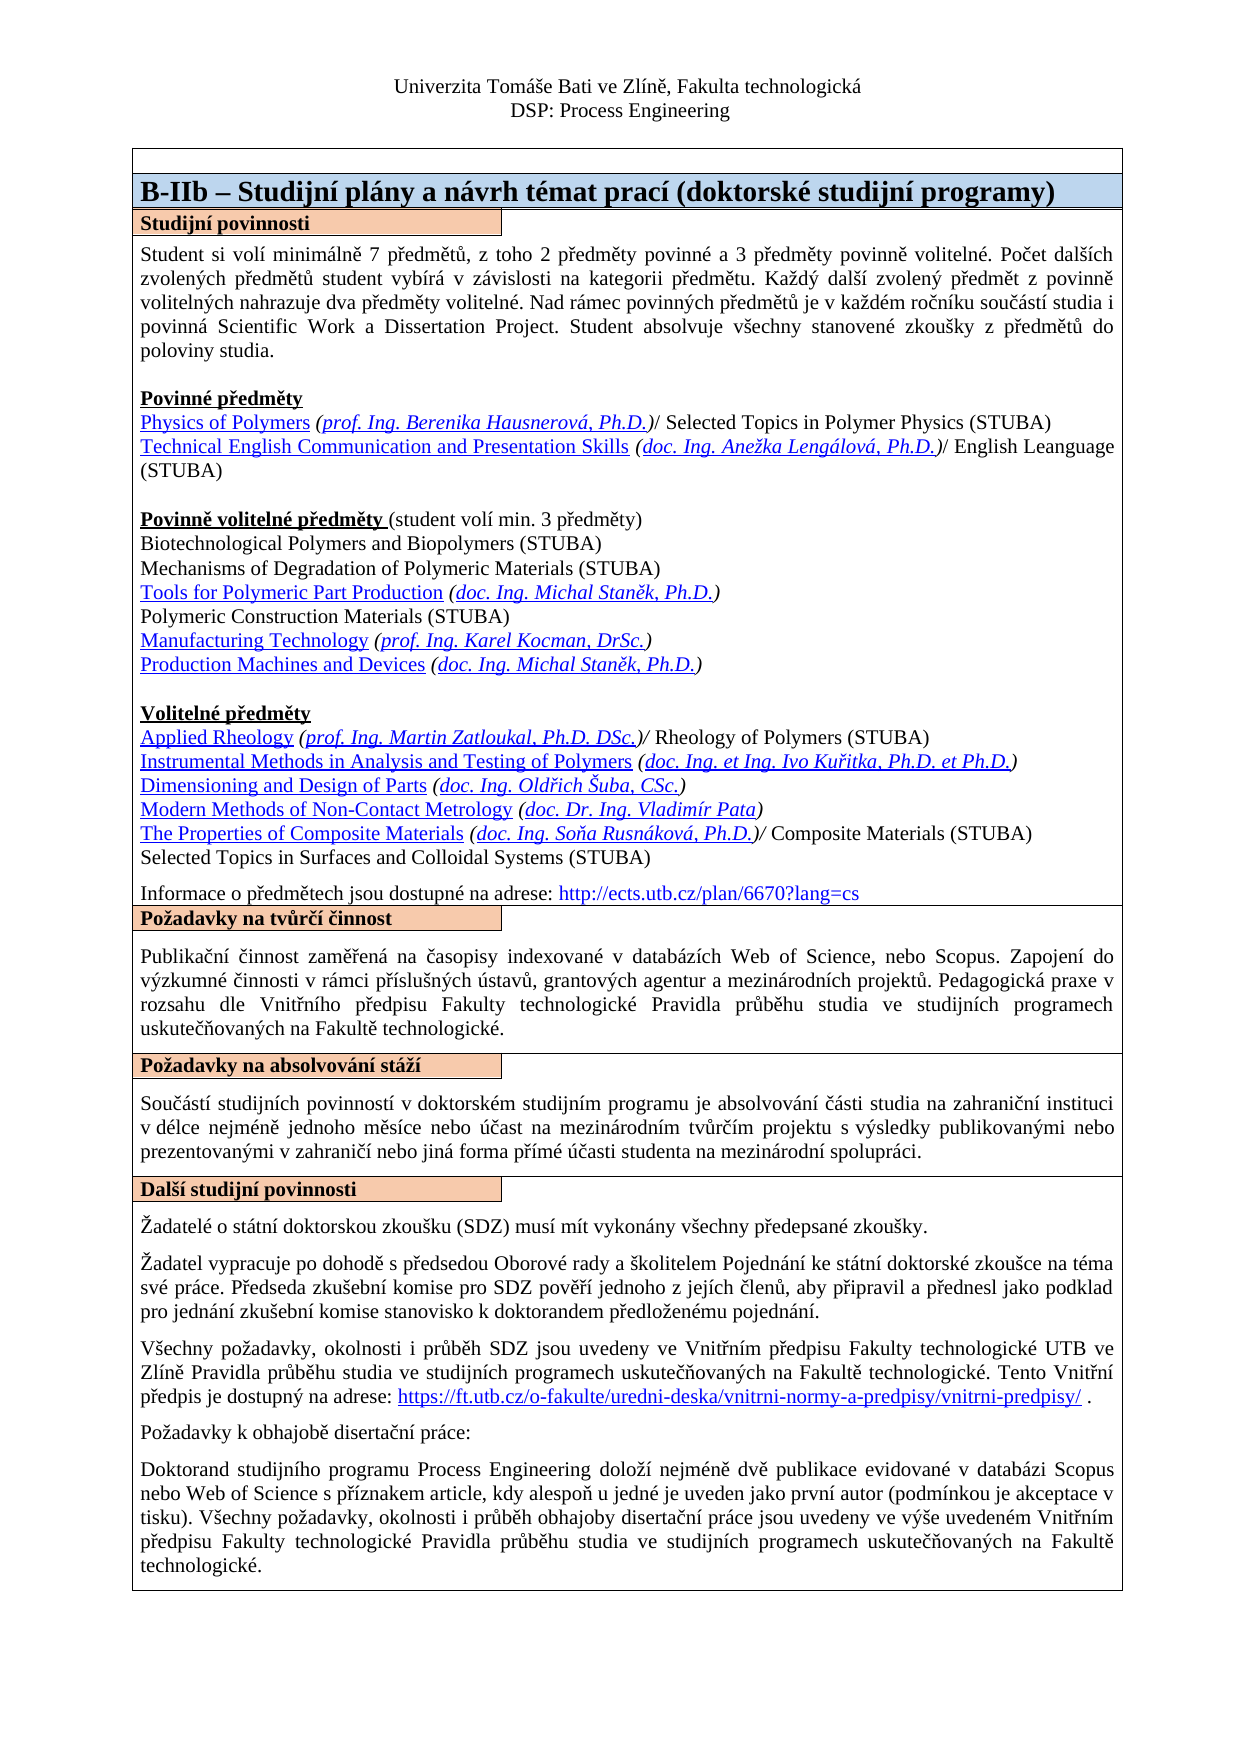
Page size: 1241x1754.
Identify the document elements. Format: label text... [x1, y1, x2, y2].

table_cell [502, 1054, 1122, 1077]
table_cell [133, 1201, 1122, 1590]
table_cell Student si volí minimálně 7 předmětů, z toho 2 předměty povinné a 3 předměty povinně volitelné. Počet dalších zvolených předmětů student vybírá v závislosti na kategorii předmětu. Každý další zvolený předmět z povinně volitelných nahrazuje dva předměty volitelné. Nad rámec povinných předmětů je v každém ročníku součástí studia i povinná Scientific Work a Dissertation Project. Student absolvuje všechny stanovené zkoušky z předmětů do poloviny studia. Povinné předměty Physics of Polymers (prof. Ing. Berenika Hausnerová, Ph.D.)/ Selected Topics in Polymer Physics (STUBA) Technical English Communication and Presentation Skills (doc. Ing. Anežka Lengálová, Ph.D.)/ English Leanguage (STUBA) Povinně volitelné předměty (student volí min. 3 předměty) Biotechnological Polymers and Biopolymers (STUBA) Mechanisms of Degradation of Polymeric Materials (STUBA) Tools for Polymeric Part Production (doc. Ing. Michal Staněk, Ph.D.) Polymeric Construction Materials (STUBA) Manufacturing Technology (prof. Ing. Karel Kocman, DrSc.) Production Machines and Devices (doc. Ing. Michal Staněk, Ph.D.) Volitelné předměty Applied Rheology (prof. Ing. Martin Zatloukal, Ph.D. DSc.)/ Rheology of Polymers (STUBA) Instrumental Methods in Analysis and Testing of Polymers (doc. Ing. et Ing. Ivo Kuřitka, Ph.D. et Ph.D.) Dimensioning and Design of Parts (doc. Ing. Oldřich Šuba, CSc.) Modern Methods of Non-Contact Metrology (doc. Dr. Ing. Vladimír Pata) The Properties of Composite Materials (doc. Ing. Soňa Rusnáková, Ph.D.)/ Composite Materials (STUBA) Selected Topics in Surfaces and Colloidal Systems (STUBA) Informace o předmětech jsou dostupné na adrese: http://ects.utb.cz/plan/6670?lang=cs [133, 235, 1122, 905]
table_cell Požadavky na absolvování stáží [133, 1054, 501, 1077]
table_cell [502, 1177, 1122, 1201]
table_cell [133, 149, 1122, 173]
table_cell Studijní povinnosti [133, 210, 501, 234]
table_cell Požadavky na tvůrčí činnost [133, 906, 501, 930]
table_cell Publikační činnost zaměřená na časopisy indexované v databázích Web of Science, nebo Scopus. Zapojení do výzkumné činnosti v rámci příslušných ústavů, grantových agentur a mezinárodních projektů. Pedagogická praxe v rozsahu dle Vnitřního předpisu Fakulty technologické Pravidla průběhu studia ve studijních programech uskutečňovaných na Fakultě technologické. [133, 930, 1122, 1052]
table_cell [502, 210, 1122, 234]
table_cell Další studijní povinnosti [133, 1177, 501, 1201]
table_cell [502, 906, 1122, 930]
table_cell Součástí studijních povinností v doktorském studijním programu je absolvování části studia na zahraniční instituci v délce nejméně jednoho měsíce nebo účast na mezinárodním tvůrčím projektu s výsledky publikovanými nebo prezentovanými v zahraničí nebo jiná forma přímé účasti studenta na mezinárodní spolupráci. [133, 1078, 1122, 1176]
table_cell B-IIb – Studijní plány a návrh témat prací (doktorské studijní programy) [133, 174, 1122, 207]
